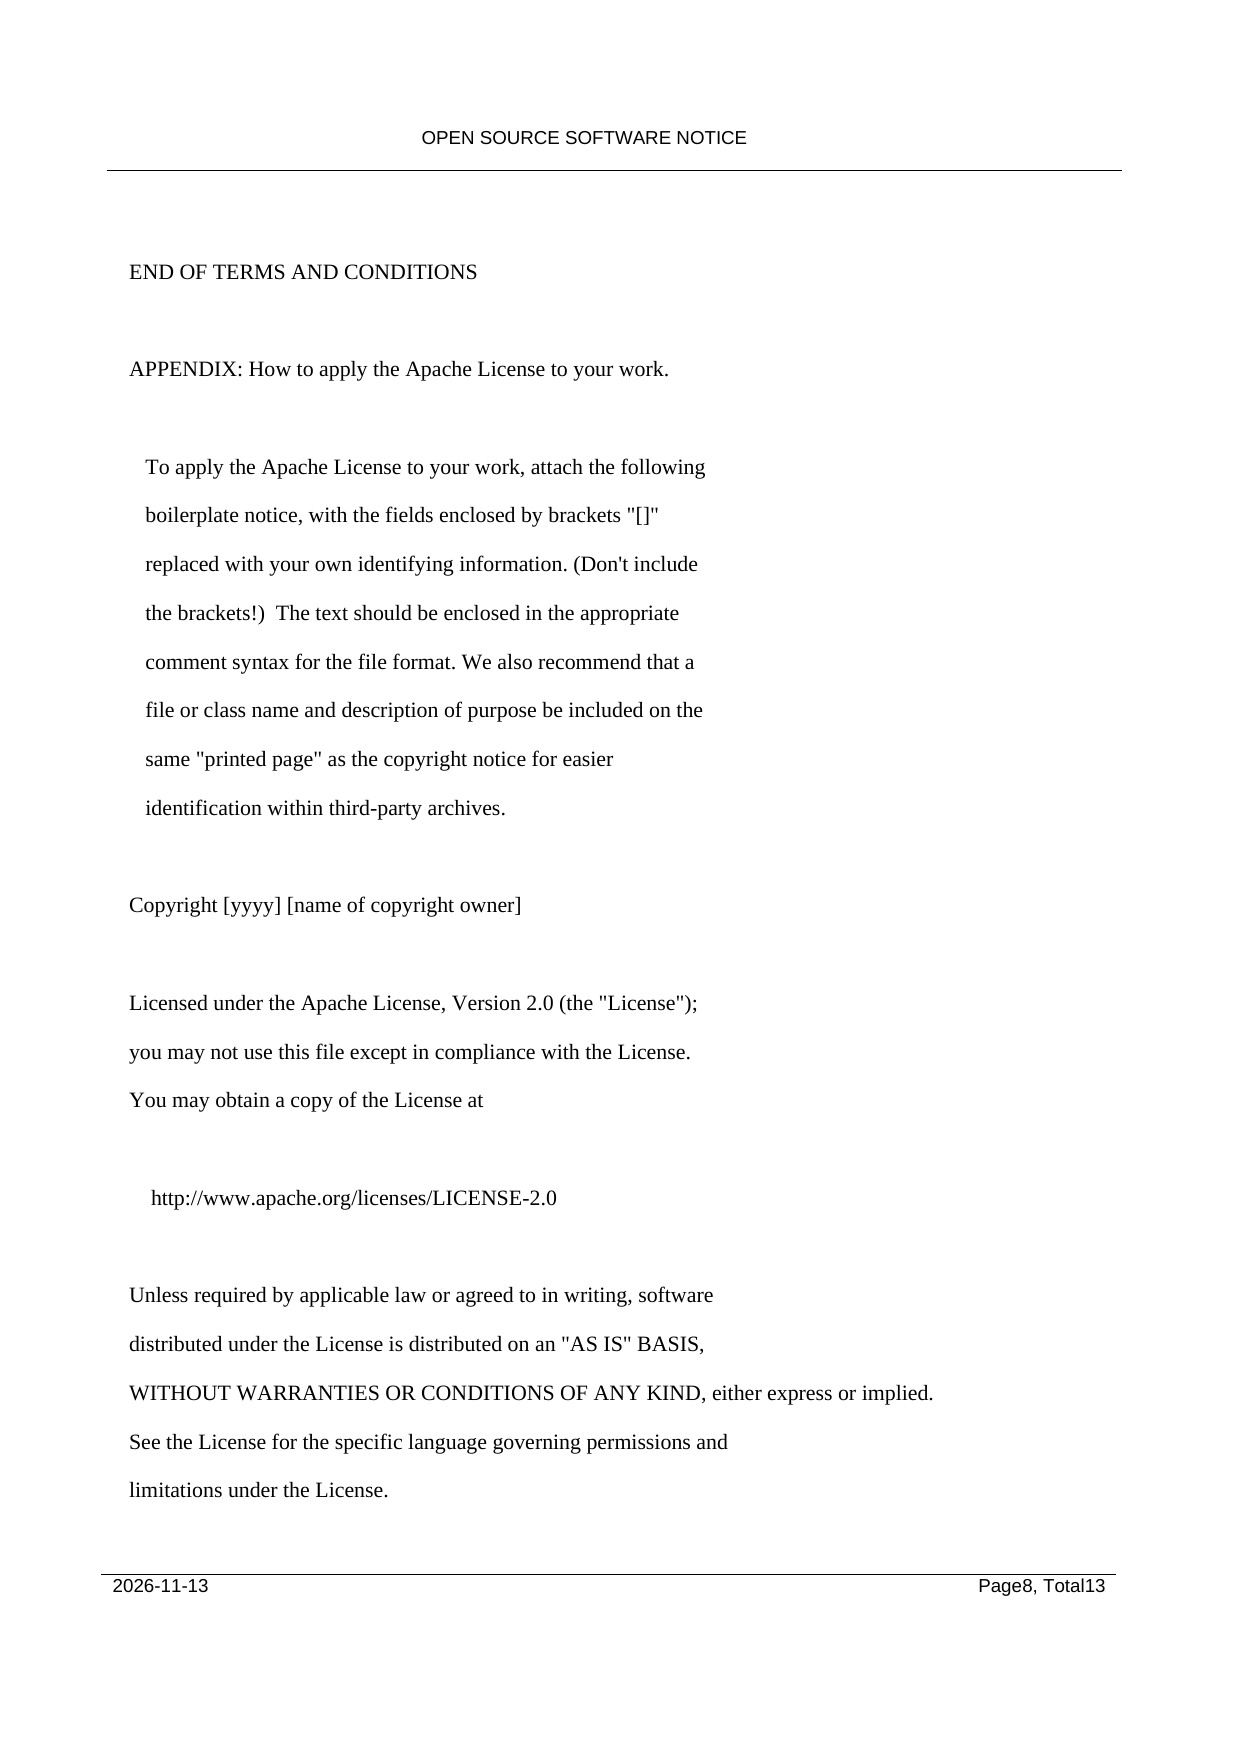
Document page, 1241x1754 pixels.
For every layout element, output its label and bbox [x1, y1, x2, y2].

text [112, 206, 1128, 1506]
